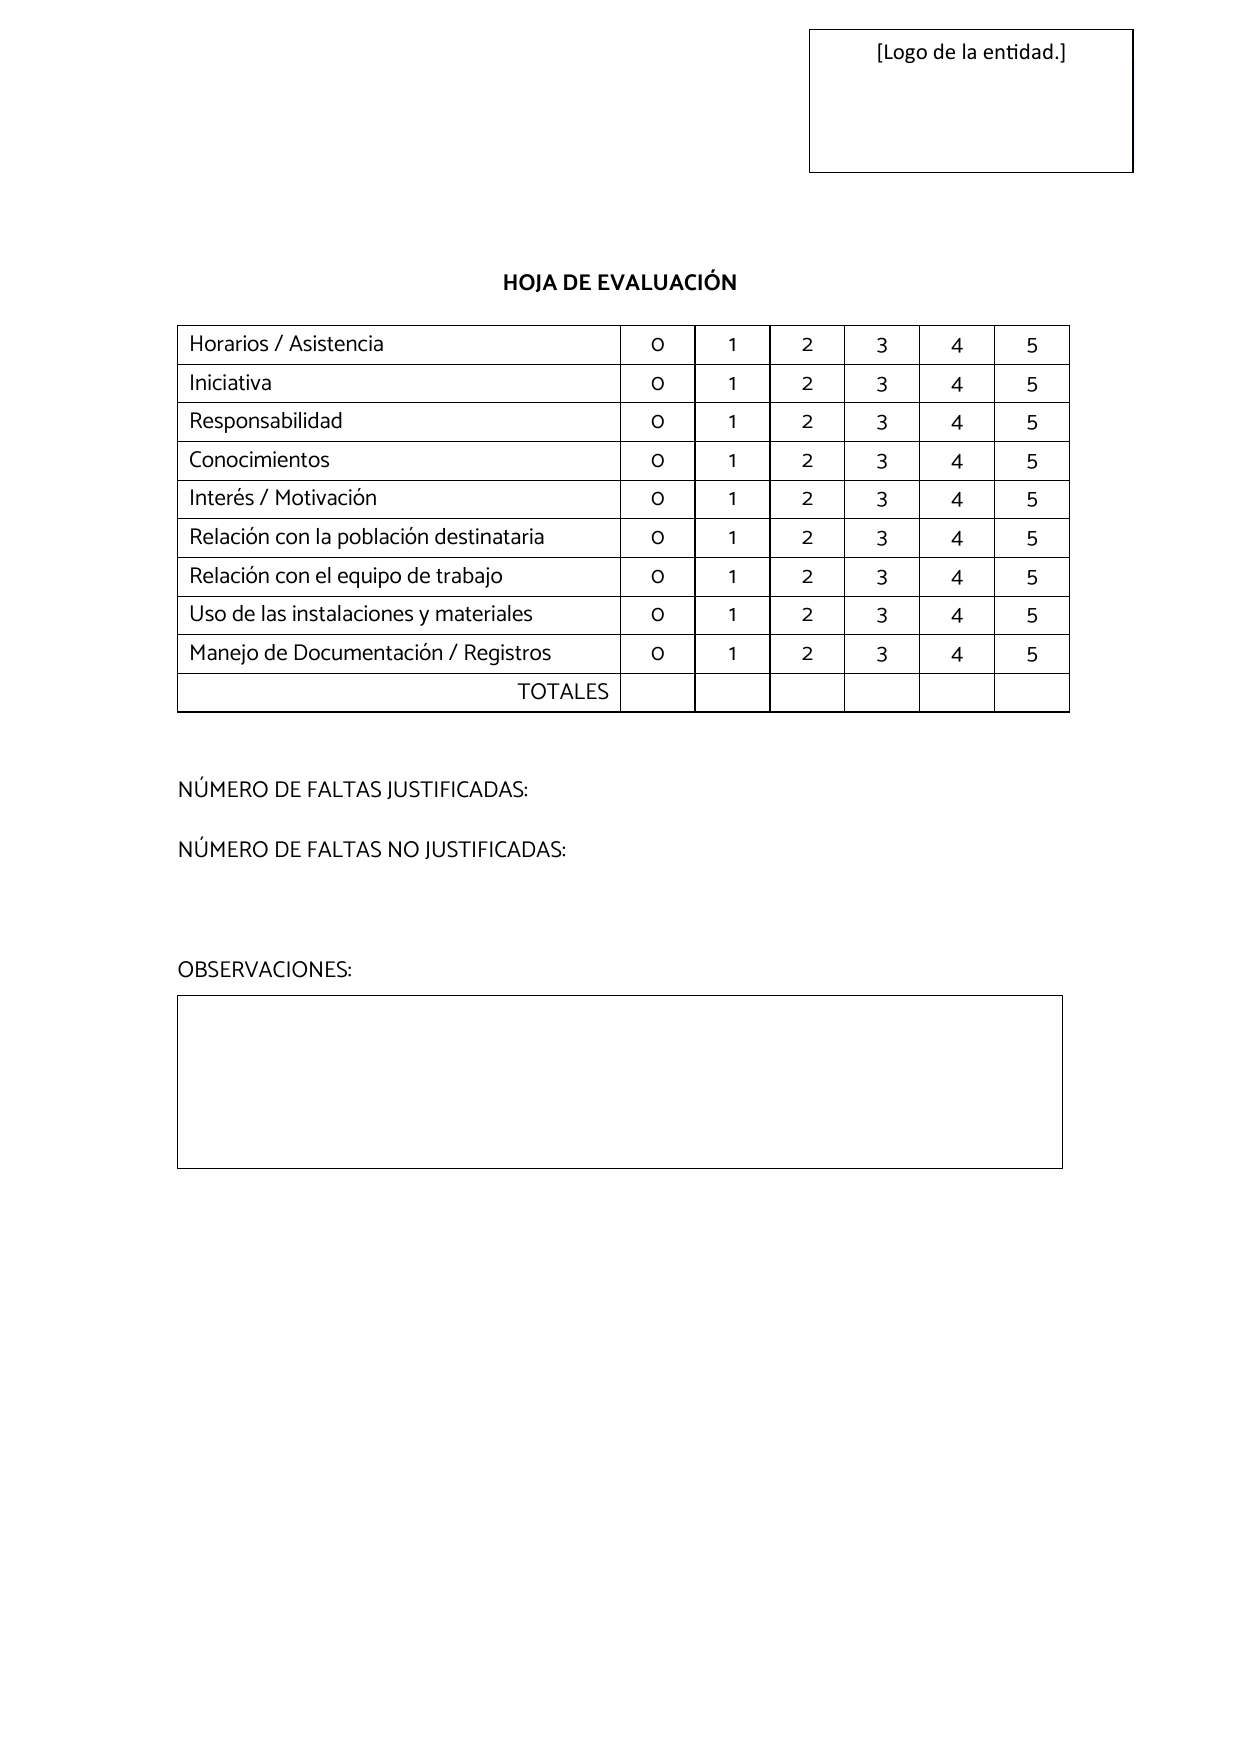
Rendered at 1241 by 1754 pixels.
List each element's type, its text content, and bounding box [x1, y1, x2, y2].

table_cell 3 [845, 597, 919, 634]
table_cell 2 [771, 365, 844, 402]
table_cell 3 [845, 558, 919, 596]
table_cell 5 [995, 558, 1069, 596]
table_cell 1 [696, 365, 769, 402]
table_cell 1 [696, 403, 769, 441]
table_cell Uso de las instalaciones y materiales [178, 597, 620, 634]
table_cell 0 [621, 597, 694, 634]
table_cell Interés / Motivación [178, 481, 620, 518]
table_cell Conocimientos [178, 442, 620, 479]
table_header 5 [995, 326, 1069, 364]
table_cell [920, 674, 994, 711]
table_cell Relación con la población destinataria [178, 519, 620, 557]
table_cell 0 [621, 403, 694, 441]
text NÚMERO DE FALTAS JUSTIFICADAS: [177, 772, 1063, 810]
table_cell 2 [771, 635, 844, 673]
table_cell 1 [696, 442, 769, 479]
table_cell 2 [771, 442, 844, 479]
table_cell 5 [995, 635, 1069, 673]
table_cell 0 [621, 519, 694, 557]
text HOJA DE EVALUACIÓN [177, 265, 1063, 303]
table_cell 1 [696, 635, 769, 673]
table_header 3 [845, 326, 919, 364]
table_cell [621, 674, 694, 711]
table_header 0 [621, 326, 694, 364]
table_cell [845, 674, 919, 711]
text NÚMERO DE FALTAS NO JUSTIFICADAS: [177, 832, 1063, 870]
table_cell 5 [995, 365, 1069, 402]
table_cell TOTALES [178, 674, 620, 711]
table_cell 4 [920, 635, 994, 673]
table_cell 2 [771, 558, 844, 596]
table_cell 4 [920, 481, 994, 518]
table_cell 4 [920, 403, 994, 441]
table_cell 3 [845, 519, 919, 557]
table_cell 0 [621, 442, 694, 479]
table_cell 5 [995, 519, 1069, 557]
table_cell 1 [696, 481, 769, 518]
table_cell 5 [995, 481, 1069, 518]
table_cell 4 [920, 442, 994, 479]
table_cell 0 [621, 365, 694, 402]
table_cell 5 [995, 597, 1069, 634]
table_header 1 [696, 326, 769, 364]
table_cell 4 [920, 365, 994, 402]
table_header [178, 996, 1062, 1167]
table_cell 3 [845, 442, 919, 479]
table_cell 0 [621, 481, 694, 518]
table_cell 3 [845, 635, 919, 673]
table_cell 2 [771, 481, 844, 518]
text OBSERVACIONES: [177, 952, 1063, 990]
table_cell 1 [696, 597, 769, 634]
table_cell 2 [771, 597, 844, 634]
table_cell [995, 674, 1069, 711]
table_cell 5 [995, 403, 1069, 441]
table_cell Iniciativa [178, 365, 620, 402]
table_cell [771, 674, 844, 711]
table_cell Manejo de Documentación / Registros [178, 635, 620, 673]
table_cell 3 [845, 403, 919, 441]
table_cell 3 [845, 481, 919, 518]
table_cell [696, 674, 769, 711]
table_cell 1 [696, 558, 769, 596]
table_cell 4 [920, 519, 994, 557]
table_cell Relación con el equipo de trabajo [178, 558, 620, 596]
table_cell Responsabilidad [178, 403, 620, 441]
table_header 4 [920, 326, 994, 364]
table_cell 2 [771, 403, 844, 441]
table_cell 4 [920, 558, 994, 596]
table_cell 4 [920, 597, 994, 634]
table_header Horarios / Asistencia [178, 326, 620, 364]
table_cell 0 [621, 558, 694, 596]
table_cell 5 [995, 442, 1069, 479]
table_cell 0 [621, 635, 694, 673]
table_cell 2 [771, 519, 844, 557]
table_cell 3 [845, 365, 919, 402]
table_cell 1 [696, 519, 769, 557]
table_header 2 [771, 326, 844, 364]
